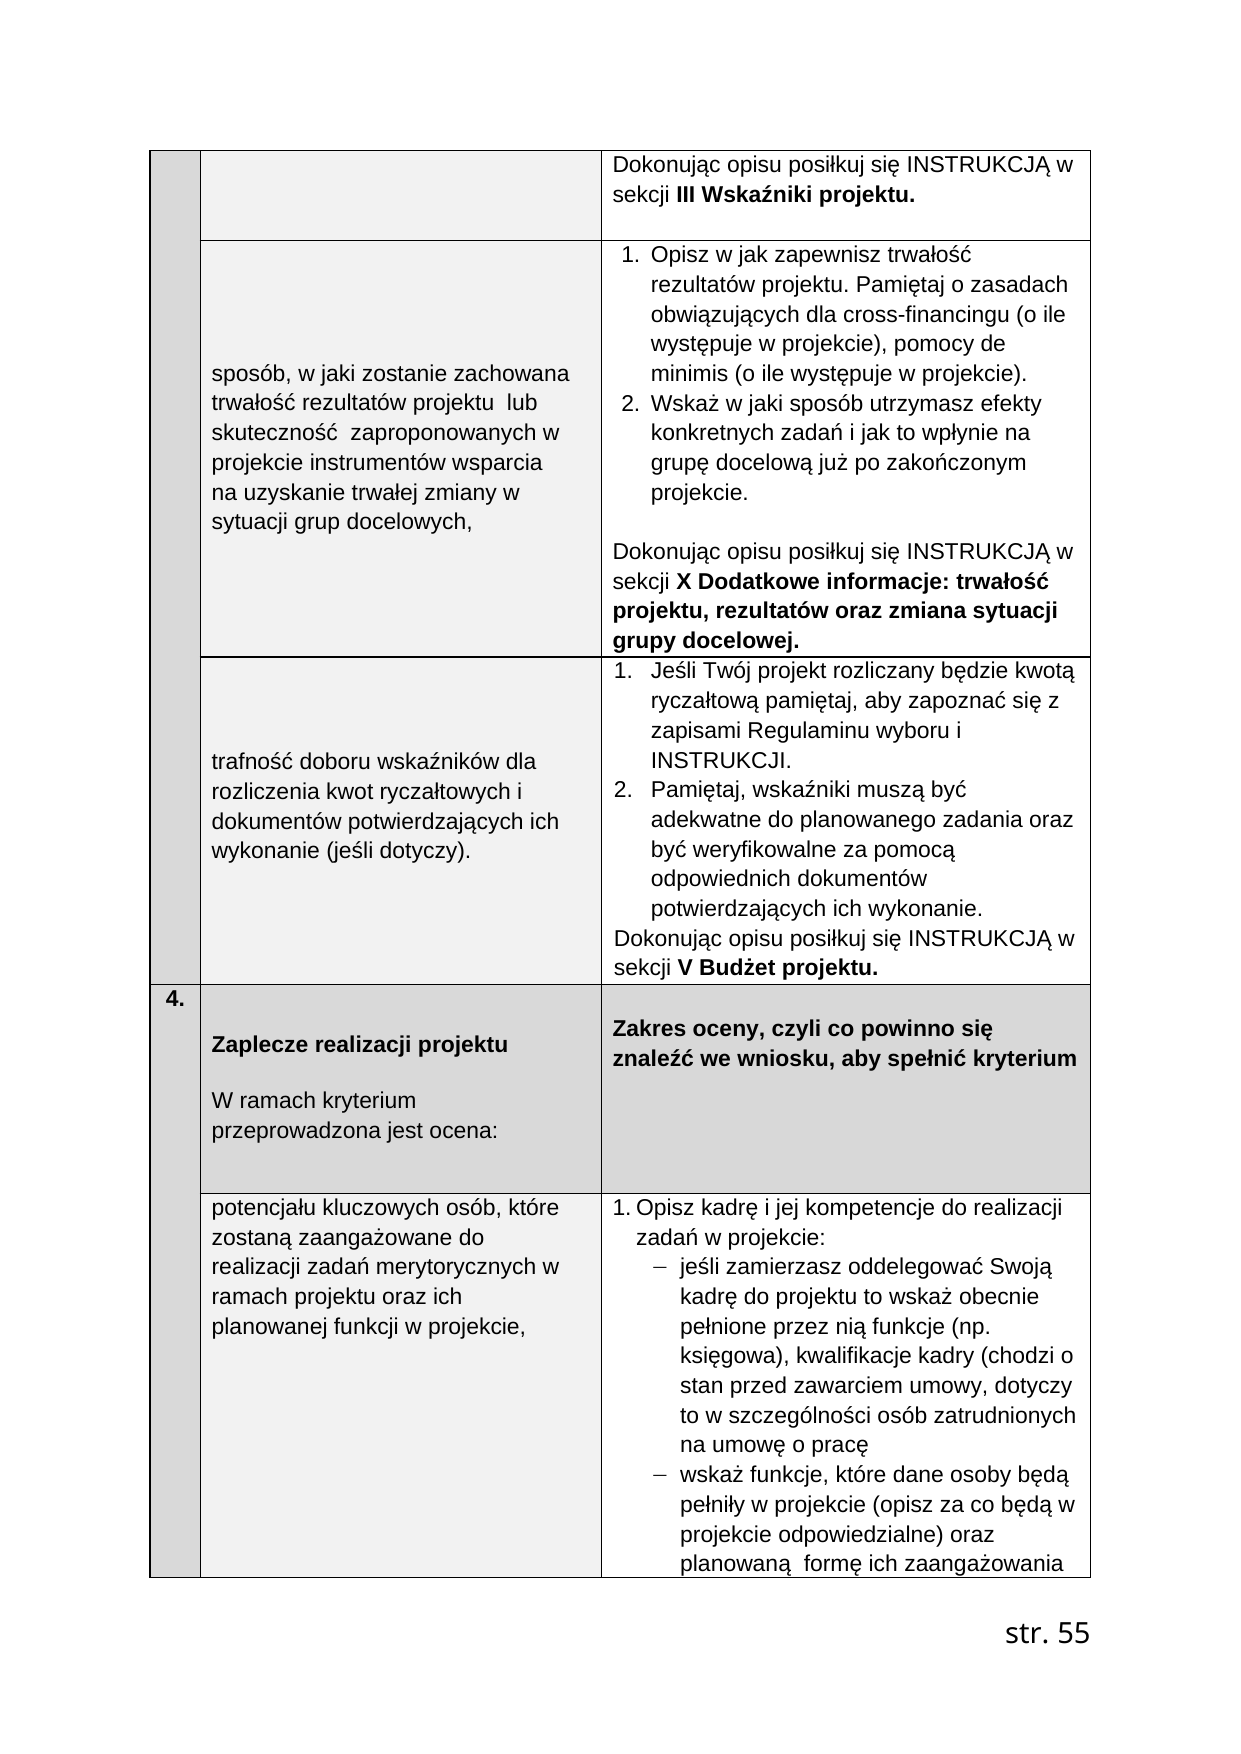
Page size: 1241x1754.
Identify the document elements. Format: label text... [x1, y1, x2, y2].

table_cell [602, 151, 1090, 240]
table_cell trafność doboru wskaźników dla rozliczenia kwot ryczałtowych i dokumentów potwierdzających ich wykonanie (jeśli dotyczy). [201, 658, 601, 984]
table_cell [602, 1194, 1090, 1577]
table_cell Zaplecze realizacji projektu W ramach kryterium przeprowadzona jest ocena: [201, 985, 601, 1193]
table_cell Opisz w jak zapewnisz trwałość rezultatów projektu. Pamiętaj o zasadach obwiązujących dla cross-financingu (o ile występuje w projekcie), pomocy de minimis (o ile występuje w projekcie). Wskaż w jaki sposób utrzymasz efekty konkretnych zadań i jak to wpłynie na grupę docelową już po zakończonym projekcie. Dokonując opisu posiłkuj się INSTRUKCJĄ w sekcji X Dodatkowe informacje: trwałość projektu, rezultatów oraz zmiana sytuacji grupy docelowej. [602, 241, 1090, 656]
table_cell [201, 151, 601, 240]
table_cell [201, 1194, 601, 1577]
table_cell sposób, w jaki zostanie zachowana trwałość rezultatów projektu lub skuteczność zaproponowanych w projekcie instrumentów wsparcia na uzyskanie trwałej zmiany w sytuacji grup docelowych, [201, 241, 601, 656]
table_cell Jeśli Twój projekt rozliczany będzie kwotą ryczałtową pamiętaj, aby zapoznać się z zapisami Regulaminu wyboru i INSTRUKCJI. Pamiętaj, wskaźniki muszą być adekwatne do planowanego zadania oraz być weryfikowalne za pomocą odpowiednich dokumentów potwierdzających ich wykonanie. Dokonując opisu posiłkuj się INSTRUKCJĄ w sekcji V Budżet projektu. [602, 658, 1090, 984]
table_cell Zakres oceny, czyli co powinno się znaleźć we wniosku, aby spełnić kryterium [602, 985, 1090, 1193]
table_cell 4. [151, 985, 200, 1577]
